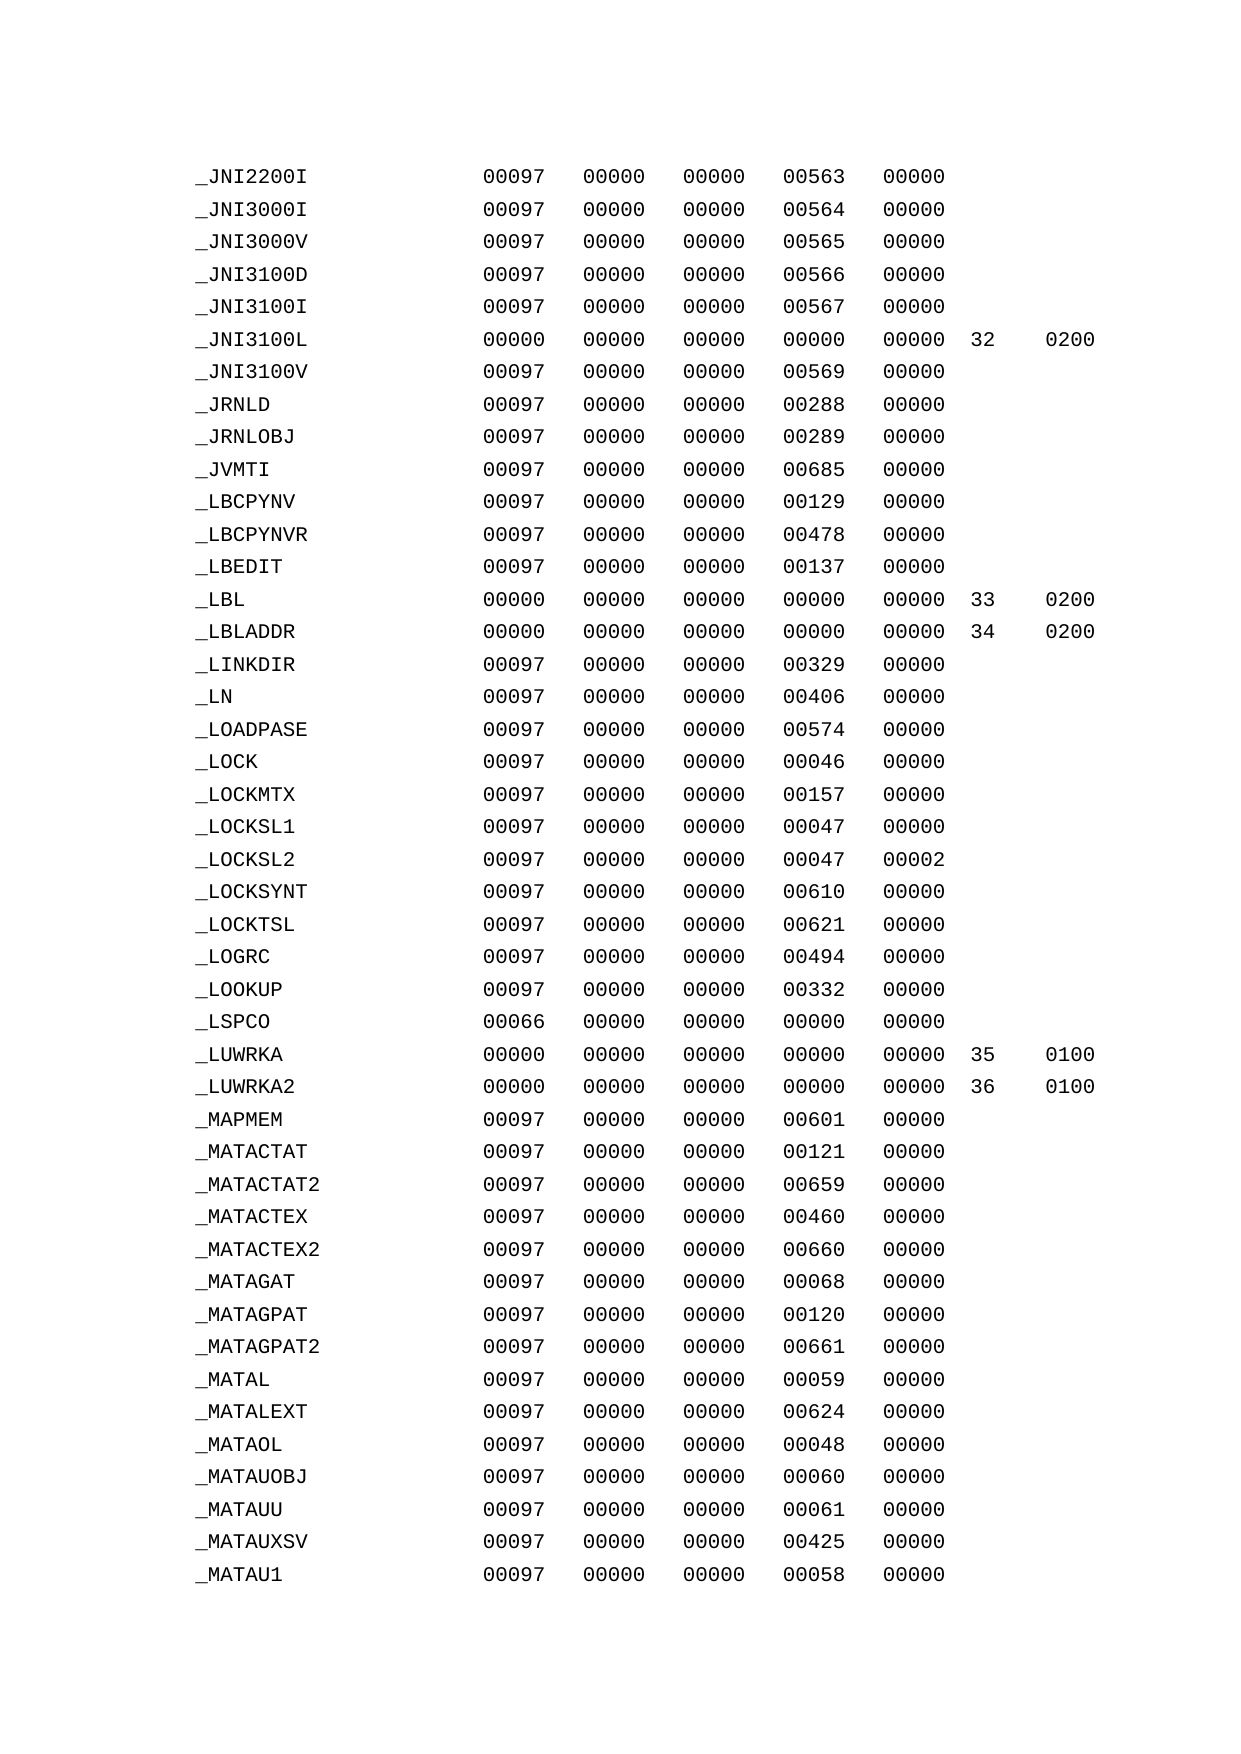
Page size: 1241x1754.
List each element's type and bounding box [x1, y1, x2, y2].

table_header [171, 162, 1139, 1592]
